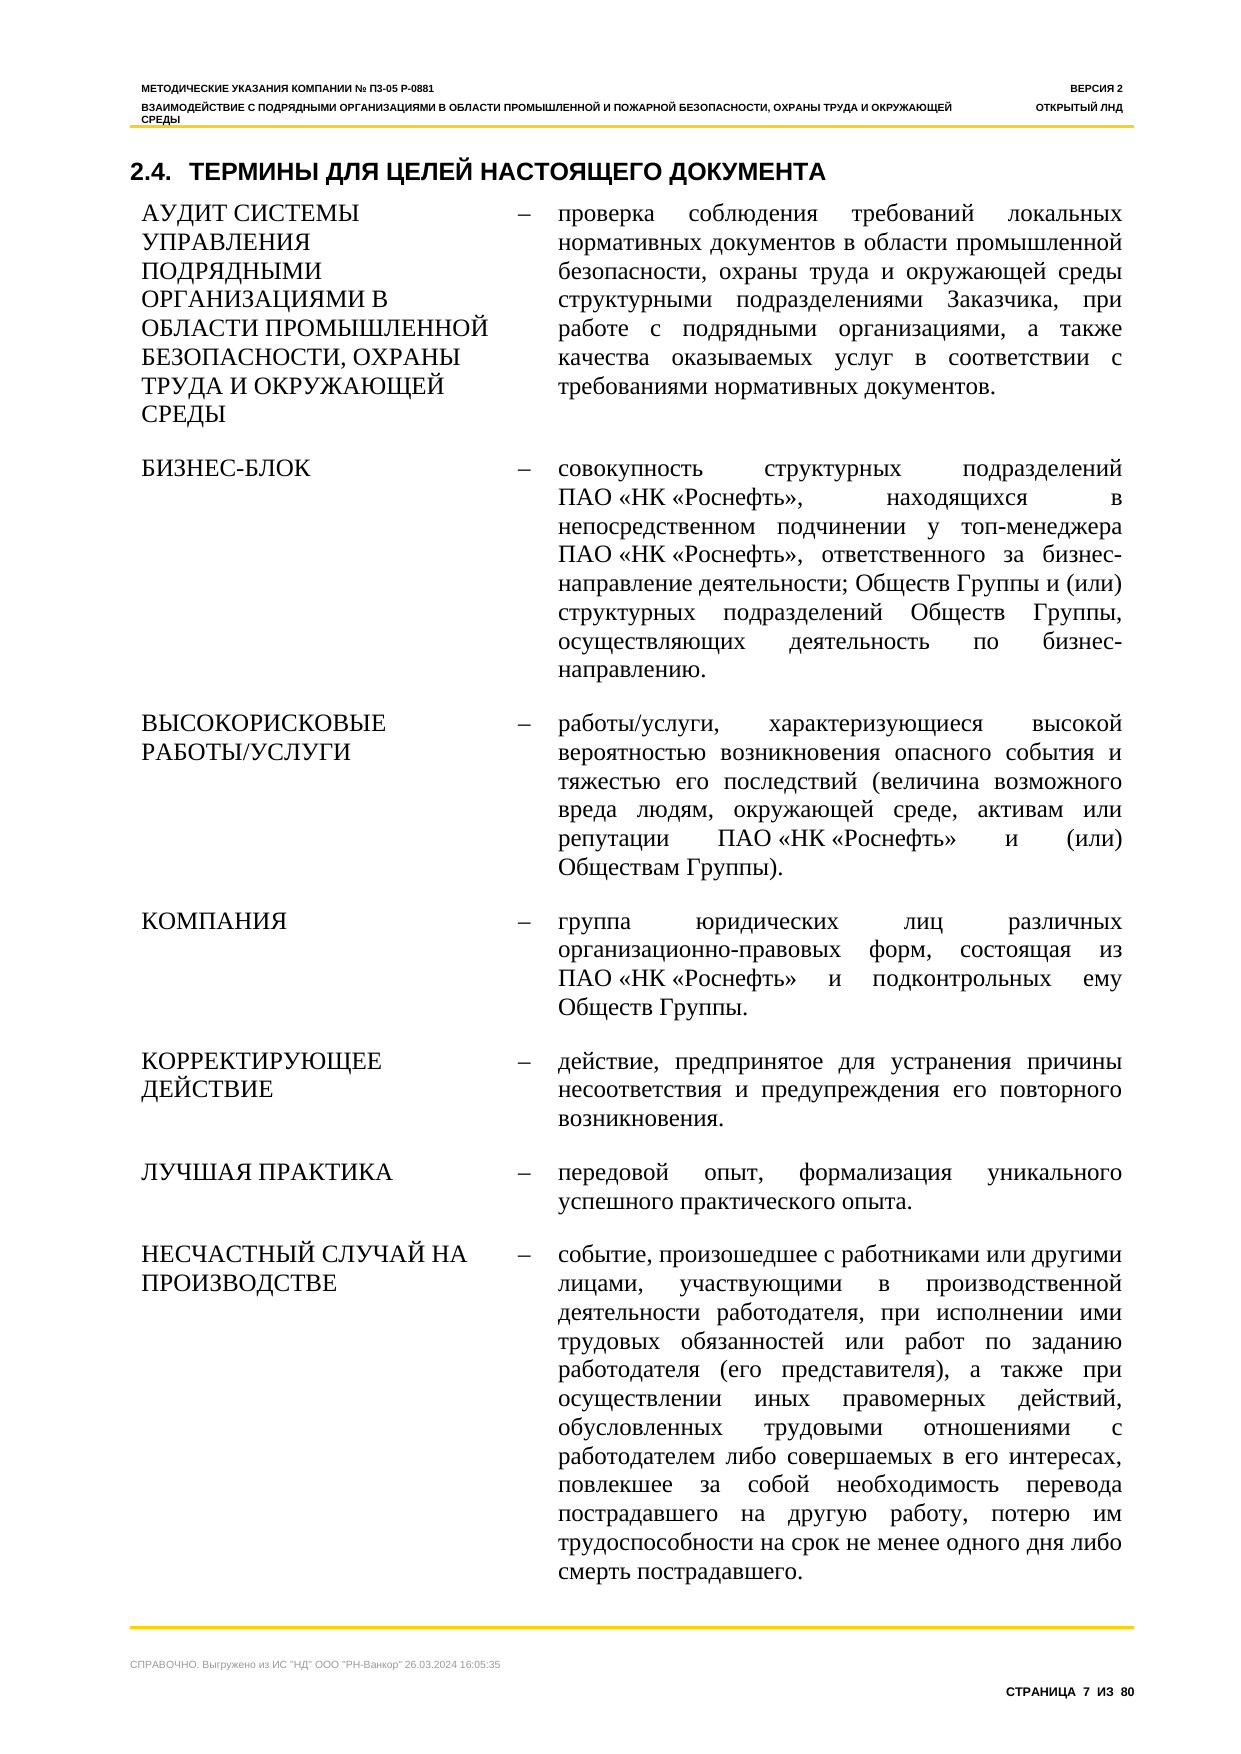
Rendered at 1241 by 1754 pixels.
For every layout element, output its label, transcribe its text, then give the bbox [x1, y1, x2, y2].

table_cell НЕСЧАСТНЫЙ СЛУЧАЙ НА ПРОИЗВОДСТВЕ [130, 1227, 502, 1597]
table_cell группа юридических лиц различных организационно-правовых форм, состоящая из ПАО «НК «Роснефть» и подконтрольных ему Обществ Группы. [547, 893, 1134, 1033]
table_cell ЛУЧШАЯ ПРАКТИКА [130, 1145, 502, 1227]
table_cell – [502, 1227, 547, 1597]
table_header – [502, 186, 547, 441]
table_cell КОРРЕКТИРУЮЩЕЕ ДЕЙСТВИЕ [130, 1033, 502, 1144]
table_cell – [502, 1145, 547, 1227]
table_cell действие, предпринятое для устранения причины несоответствия и предупреждения его повторного возникновения. [547, 1033, 1134, 1144]
table_cell работы/услуги, характеризующиеся высокой вероятностью возникновения опасного события и тяжестью его последствий (величина возможного вреда людям, окружающей среде, активам или репутации ПАО «НК «Роснефть» и (или) Обществам Группы). [547, 696, 1134, 893]
table_cell КОМПАНИЯ [130, 893, 502, 1033]
table_cell – [502, 441, 547, 696]
table_cell – [502, 1033, 547, 1144]
table_cell передовой опыт, формализация уникального успешного практического опыта. [547, 1145, 1134, 1227]
table_cell бизнес-блок [130, 441, 502, 696]
table_header проверка соблюдения требований локальных нормативных документов в области промышленной безопасности, охраны труда и окружающей среды структурными подразделениями Заказчика, при работе с подрядными организациями, а также качества оказываемых услуг в соответствии с требованиями нормативных документов. [547, 186, 1134, 441]
table_cell совокупность структурных подразделений ПАО «НК «Роснефть», находящихся в непосредственном подчинении у топ-менеджера ПАО «НК «Роснефть», ответственного за бизнес-направление деятельности; Обществ Группы и (или) структурных подразделений Обществ Группы, осуществляющих деятельность по бизнес-направлению. [547, 441, 1134, 696]
table_cell ВЫСОКОРИСКОВЫЕ РАБОТЫ/УСЛУГИ [130, 696, 502, 893]
table_cell событие, произошедшее с работниками или другими лицами, участвующими в производственной деятельности работодателя, при исполнении ими трудовых обязанностей или работ по заданию работодателя (его представителя), а также при осуществлении иных правомерных действий, обусловленных трудовыми отношениями с работодателем либо совершаемых в его интересах, повлекшее за собой необходимость перевода пострадавшего на другую работу, потерю им трудоспособности на срок не менее одного дня либо смерть пострадавшего. [547, 1227, 1134, 1597]
table_header аудит системы управления подрядными организациями в области промышленной безопасности, охраны труда и окружающей среды [130, 186, 502, 441]
list ТЕРМИНЫ ДЛЯ ЦЕЛЕЙ НАСТОЯЩЕГО ДОКУМЕНТА [130, 157, 1134, 186]
table_cell – [502, 696, 547, 893]
table_cell – [502, 893, 547, 1033]
